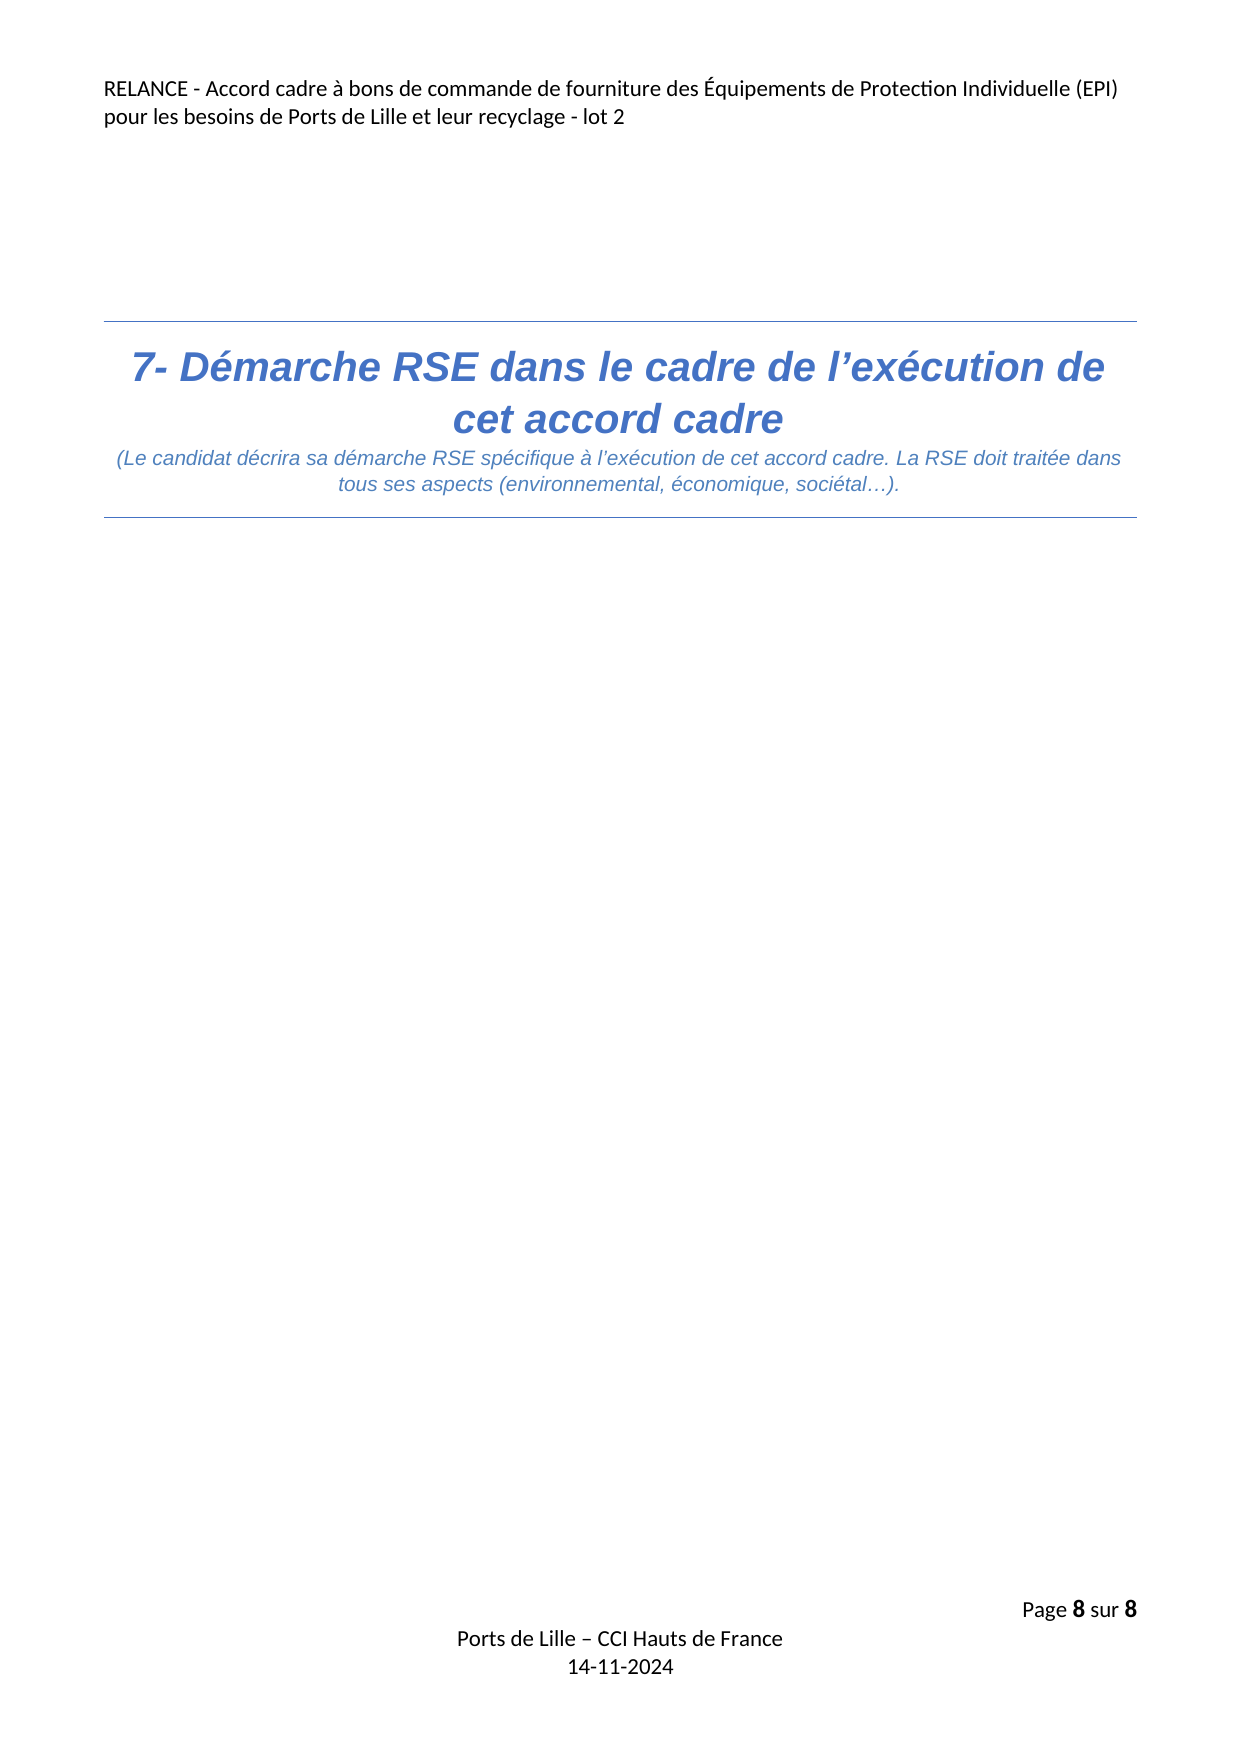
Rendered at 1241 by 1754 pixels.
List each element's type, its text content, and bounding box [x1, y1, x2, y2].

text 7- Démarche RSE dans le cadre de l’exécution de cet accord cadre [103, 322, 1137, 424]
text (Le candidat décrira sa démarche RSE spécifique à l’exécution de cet accord cadre. La RSE doit traitée dans tous ses aspects (environnemental, économique, sociétal…). [103, 424, 1137, 518]
